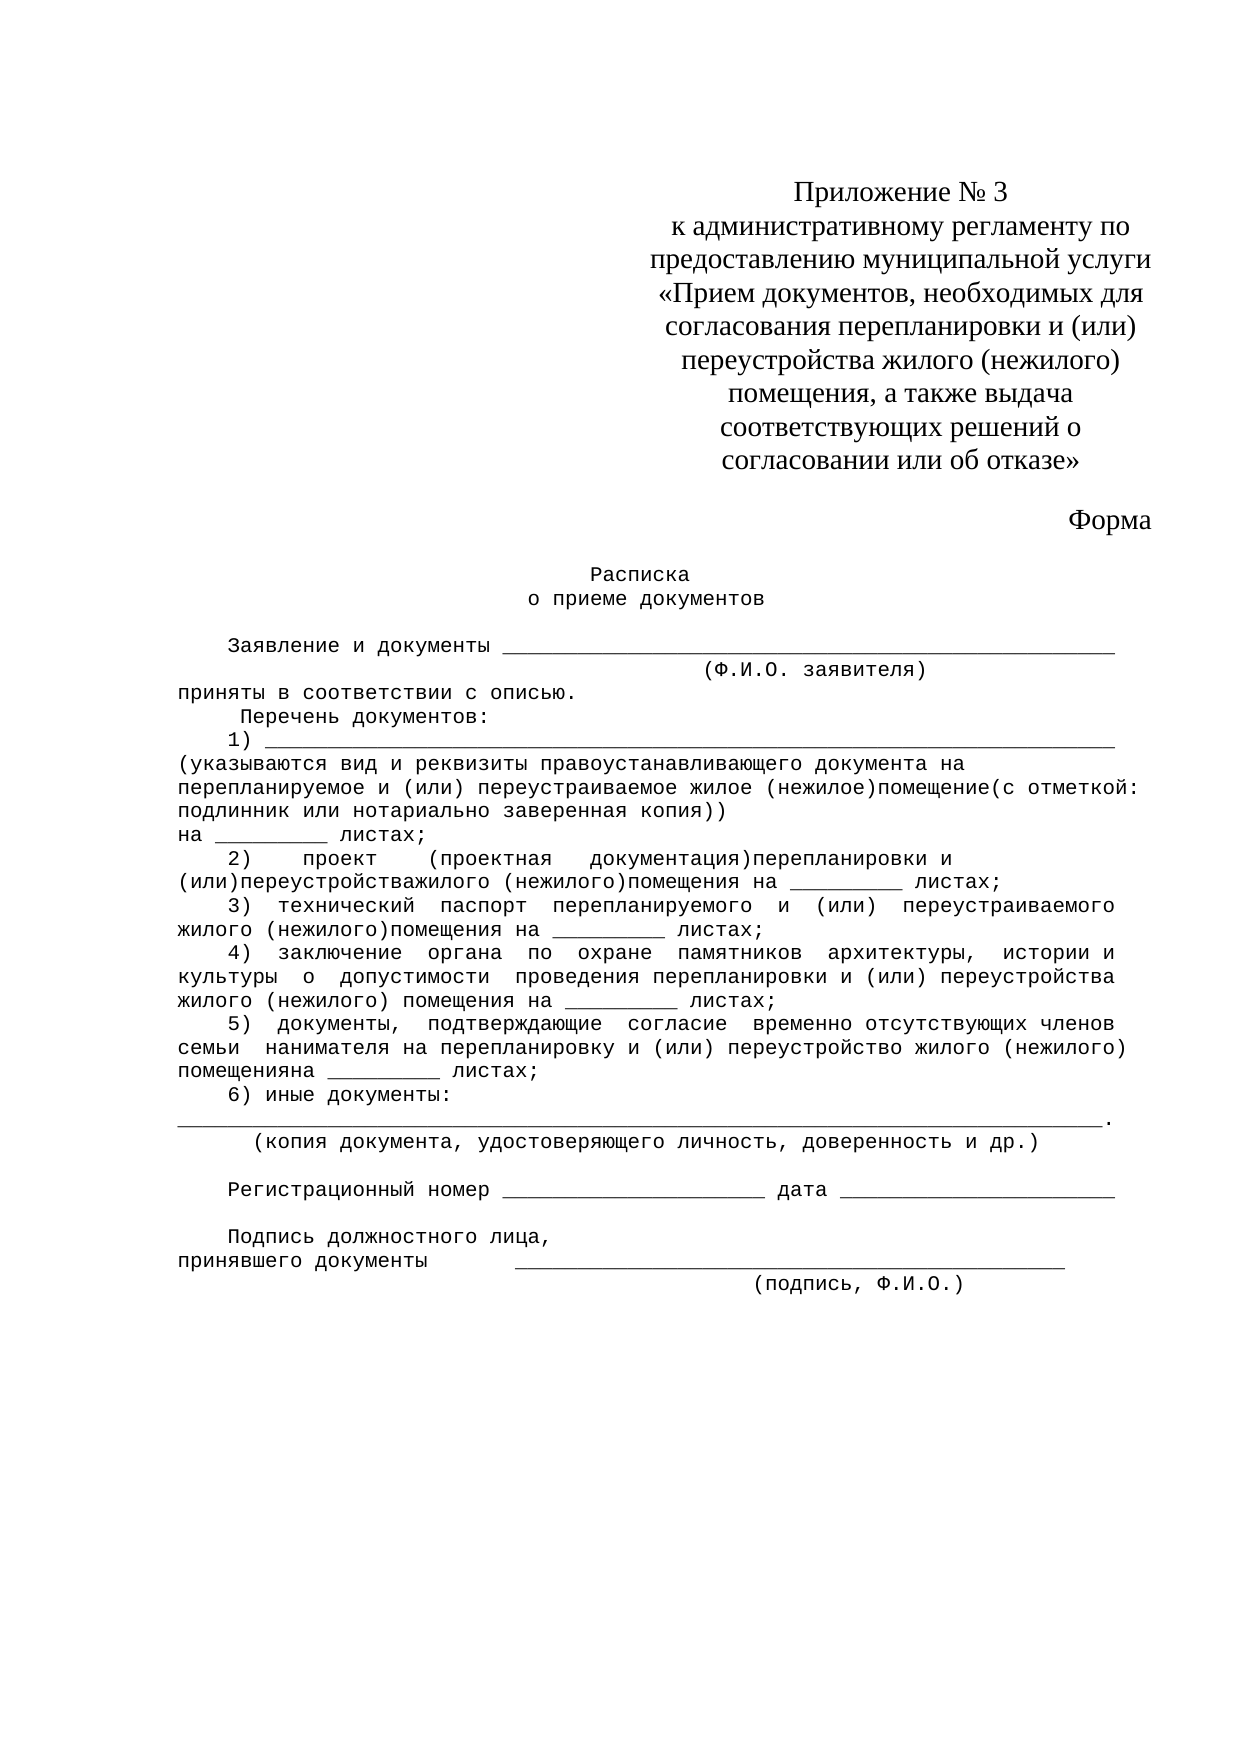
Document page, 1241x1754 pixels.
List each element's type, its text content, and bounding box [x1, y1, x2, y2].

text (подпись, Ф.И.О.) [177, 1273, 1152, 1297]
text __________________________________________________________________________. [177, 1108, 1152, 1131]
text Подпись должностного лица, [177, 1226, 1152, 1250]
text о приеме документов [177, 588, 1152, 611]
text (указываются вид и реквизиты правоустанавливающего документа на [177, 753, 1152, 777]
text 6) иные документы: [177, 1084, 1152, 1108]
text (Ф.И.О. заявителя) [177, 658, 1152, 682]
text культуры о допустимости проведения перепланировки и (или) переустройства [177, 966, 1152, 989]
text семьи нанимателя на перепланировку и (или) переустройство жилого (нежилого) помещенияна _________ листах; [177, 1037, 1152, 1084]
text (копия документа, удостоверяющего личность, доверенность и др.) [177, 1131, 1152, 1155]
text Регистрационный номер _____________________ дата ______________________ [177, 1179, 1152, 1202]
text приняты в соответствии с описью. [177, 682, 1152, 706]
text Заявление и документы _________________________________________________ [177, 635, 1152, 658]
text Перечень документов: [177, 706, 1152, 729]
text Расписка [177, 564, 1152, 588]
text 4) заключение органа по охране памятников архитектуры, истории и [177, 942, 1152, 966]
text 5) документы, подтверждающие согласие временно отсутствующих членов [177, 1013, 1152, 1037]
text перепланируемое и (или) переустраиваемое жилое (нежилое)помещение(с отметкой: подлинник или нотариально заверенная копия)) [177, 777, 1152, 824]
text Форма [177, 502, 1152, 536]
text принявшего документы ____________________________________________ [177, 1250, 1152, 1273]
text жилого (нежилого) помещения на _________ листах; [177, 989, 1152, 1013]
text 3) технический паспорт перепланируемого и (или) переустраиваемого [177, 895, 1152, 919]
text Приложение № 3 [650, 174, 1152, 208]
text к административному регламенту по предоставлению муниципальной услуги «Прием документов, необходимых для согласования перепланировки и (или) переустройства жилого (нежилого) помещения, а также выдача соответствующих решений о согласовании или об отказе» [650, 208, 1152, 476]
text на _________ листах; [177, 824, 1152, 848]
text жилого (нежилого)помещения на _________ листах; [177, 919, 1152, 942]
text 2) проект (проектная документация)перепланировки и (или)переустройстважилого (нежилого)помещения на _________ листах; [177, 848, 1152, 895]
text 1) ____________________________________________________________________ [177, 729, 1152, 753]
